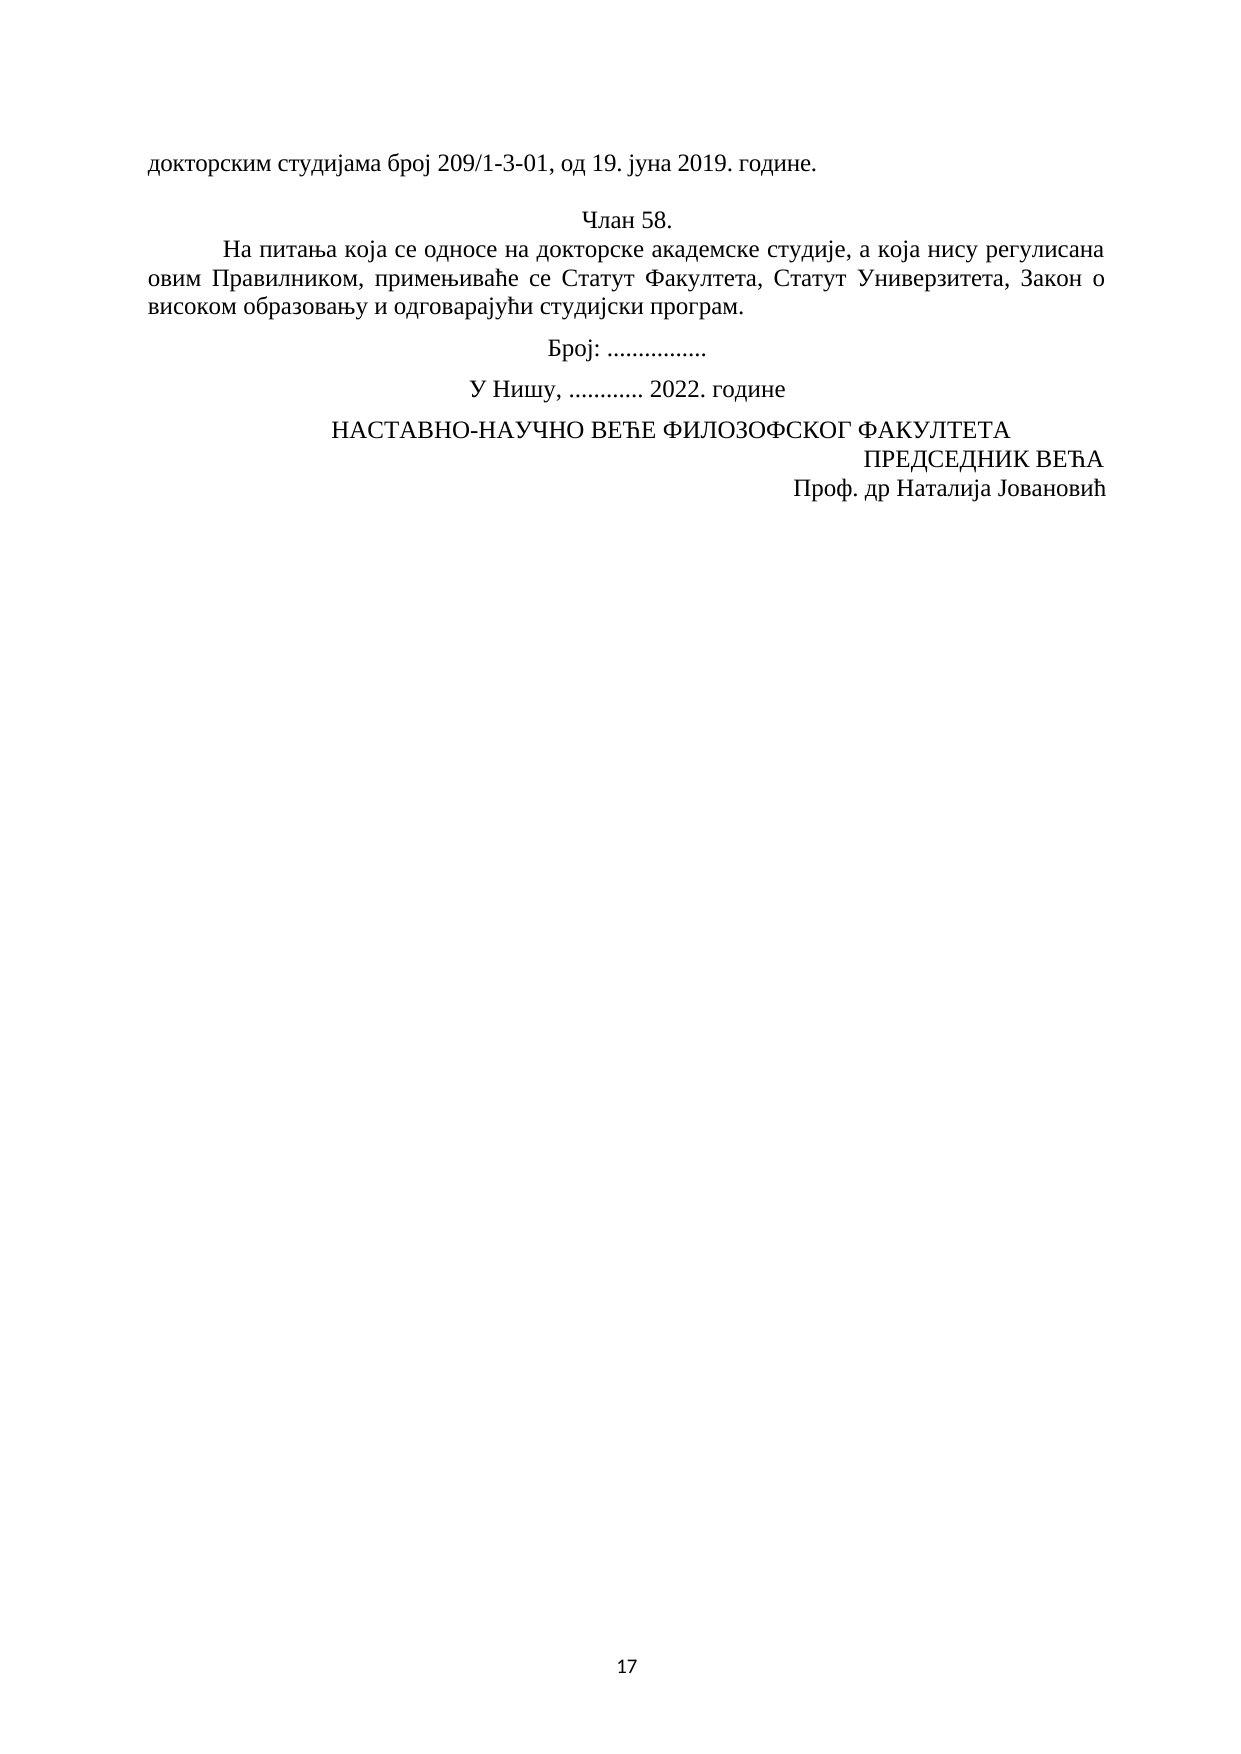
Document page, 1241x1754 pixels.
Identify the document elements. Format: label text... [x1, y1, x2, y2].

text На питања која се односе на докторске академске студије, а која нису регулисана овим Правилником, примењиваће се Статут Факултета, Статут Универзитета, Закон о високом образовању и одговарајући студијски програм. [148, 234, 1106, 320]
text ПРЕДСЕДНИК ВЕЋА [148, 444, 1106, 473]
text НАСТАВНО-НАУЧНО ВЕЋЕ ФИЛОЗОФСКОГ ФАКУЛТЕТА [148, 415, 1106, 444]
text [148, 148, 1106, 176]
text Проф. др Наталија Јовановић [148, 473, 1106, 501]
text Члан 58. [148, 205, 1106, 234]
text У Нишу, ............ 2022. године [148, 374, 1106, 403]
text Број: ................ [148, 333, 1106, 361]
